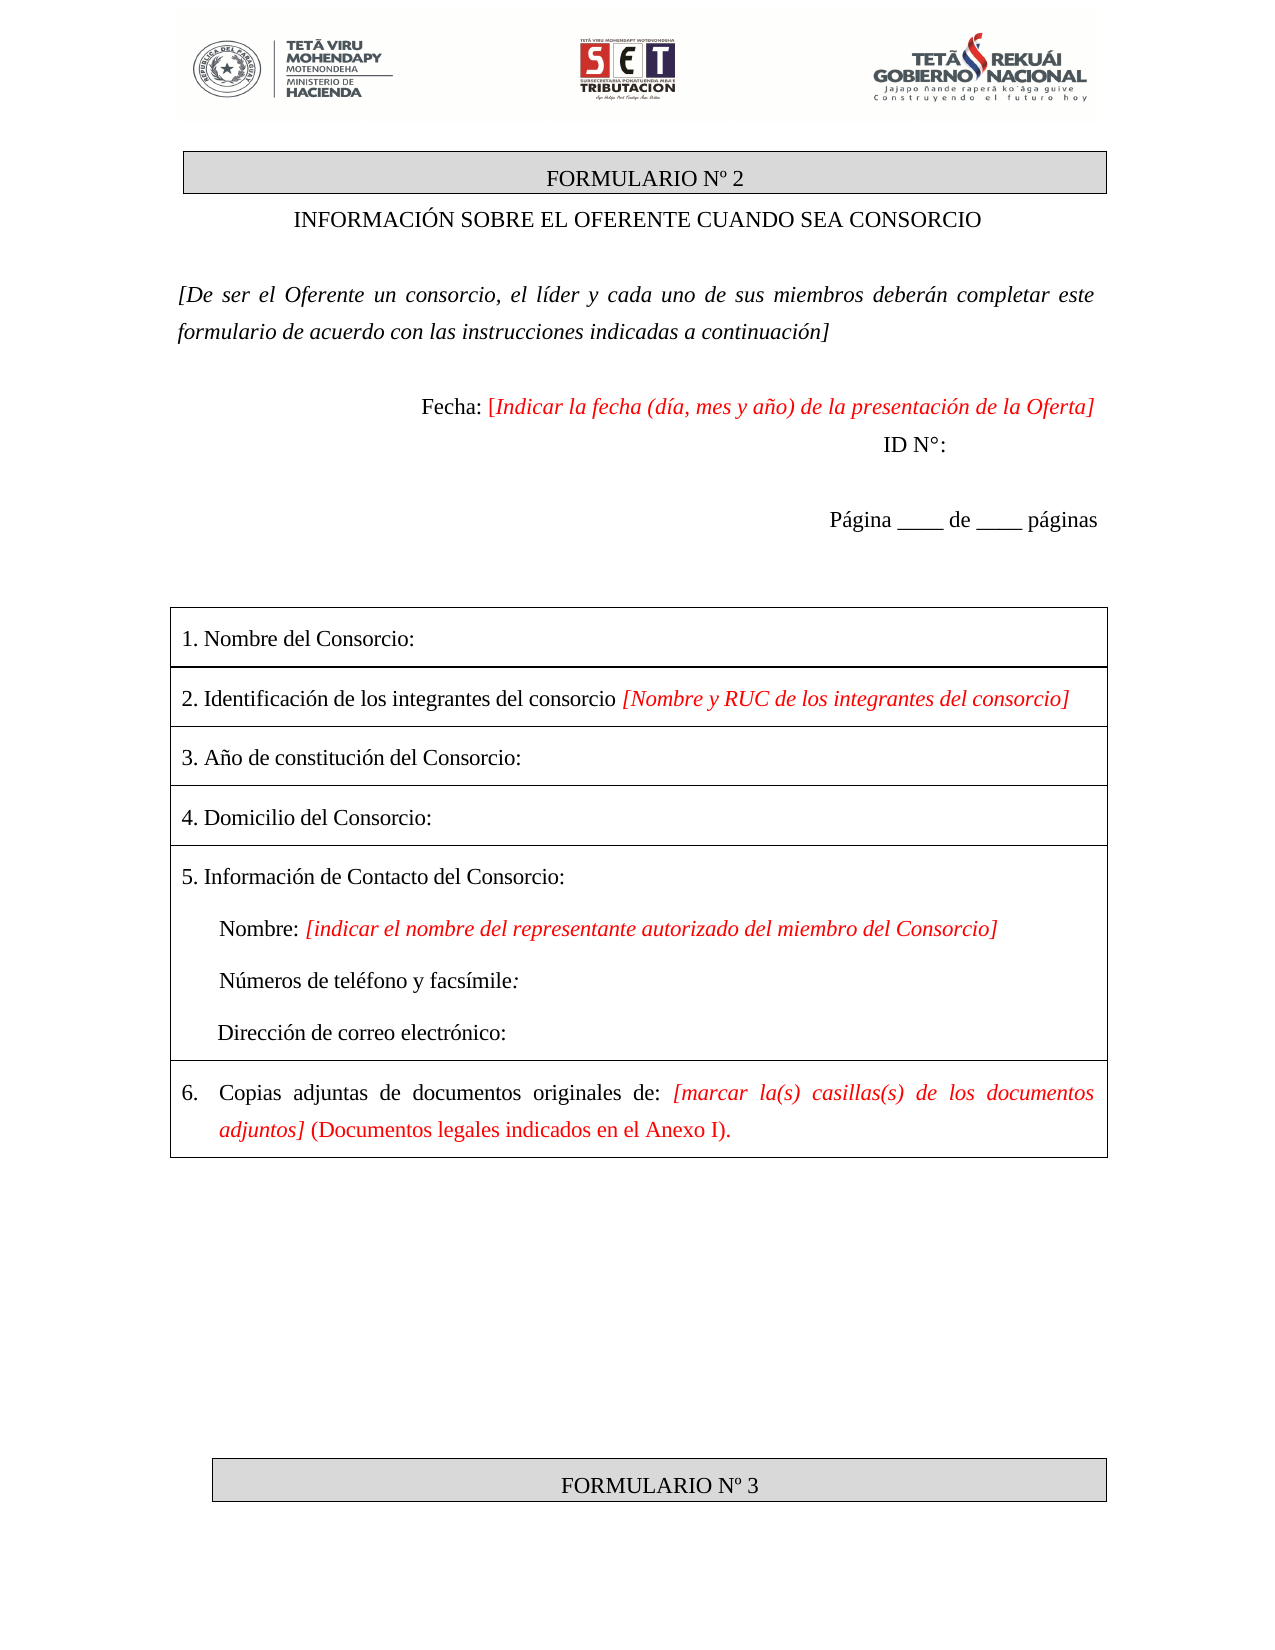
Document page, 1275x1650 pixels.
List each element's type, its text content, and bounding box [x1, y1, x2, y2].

text ID N°: [177, 419, 1098, 457]
table_cell 4. Domicilio del Consorcio: [171, 786, 1107, 844]
picture [177, 5, 1098, 124]
table_cell 5. Información de Contacto del Consorcio: Nombre: [indicar el nombre del representante autorizado del miembro del Consorcio] Números de teléfono y facsímile: Dirección de correo electrónico: [171, 846, 1107, 1060]
text Página ____ de ____ páginas [177, 494, 1098, 532]
text FORMULARIO Nº 2 [184, 152, 1106, 193]
text FORMULARIO Nº 3 [213, 1459, 1106, 1501]
table_cell 2. Identificación de los integrantes del consorcio [Nombre y RUC de los integrantes del consorcio] [171, 668, 1107, 726]
text Fecha: [Indicar la fecha (día, mes y año) de la presentación de la Oferta] [177, 382, 1098, 419]
table_header 1. Nombre del Consorcio: [171, 608, 1107, 666]
text INFORMACIÓN SOBRE EL OFERENTE CUANDO SEA CONSORCIO [177, 194, 1098, 232]
text [De ser el Oferente un consorcio, el líder y cada uno de sus miembros deberán completar este formulario de acuerdo con las instrucciones indicadas a continuación] [177, 269, 1098, 344]
table_cell 3. Año de constitución del Consorcio: [171, 727, 1107, 785]
table_cell 6. Copias adjuntas de documentos originales de: [marcar la(s) casillas(s) de los documentos adjuntos] (Documentos legales indicados en el Anexo I). [171, 1061, 1107, 1157]
